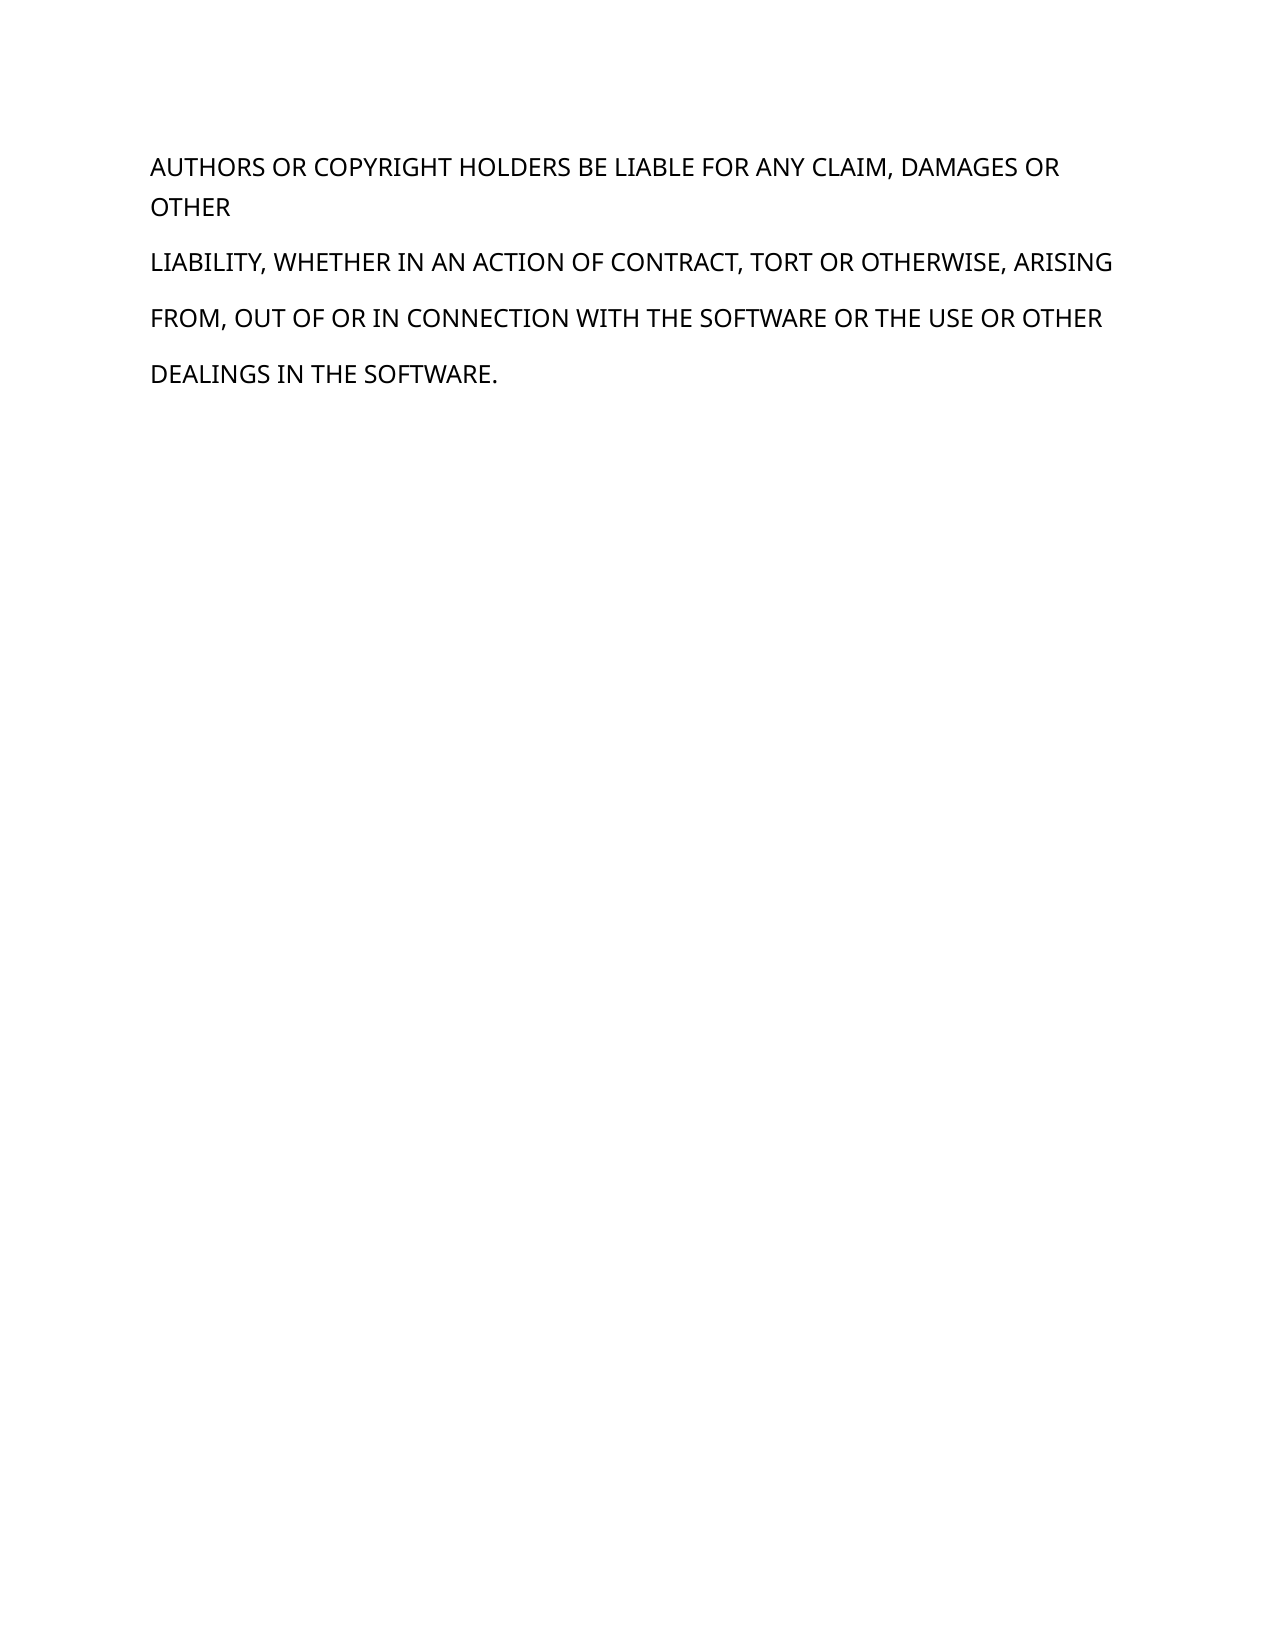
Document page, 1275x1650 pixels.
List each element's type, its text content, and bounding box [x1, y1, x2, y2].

text DEALINGS IN THE SOFTWARE. [150, 357, 1125, 391]
text LIABILITY, WHETHER IN AN ACTION OF CONTRACT, TORT OR OTHERWISE, ARISING [150, 245, 1125, 279]
text FROM, OUT OF OR IN CONNECTION WITH THE SOFTWARE OR THE USE OR OTHER [150, 301, 1125, 335]
text AUTHORS OR COPYRIGHT HOLDERS BE LIABLE FOR ANY CLAIM, DAMAGES OR OTHER [150, 150, 1125, 223]
